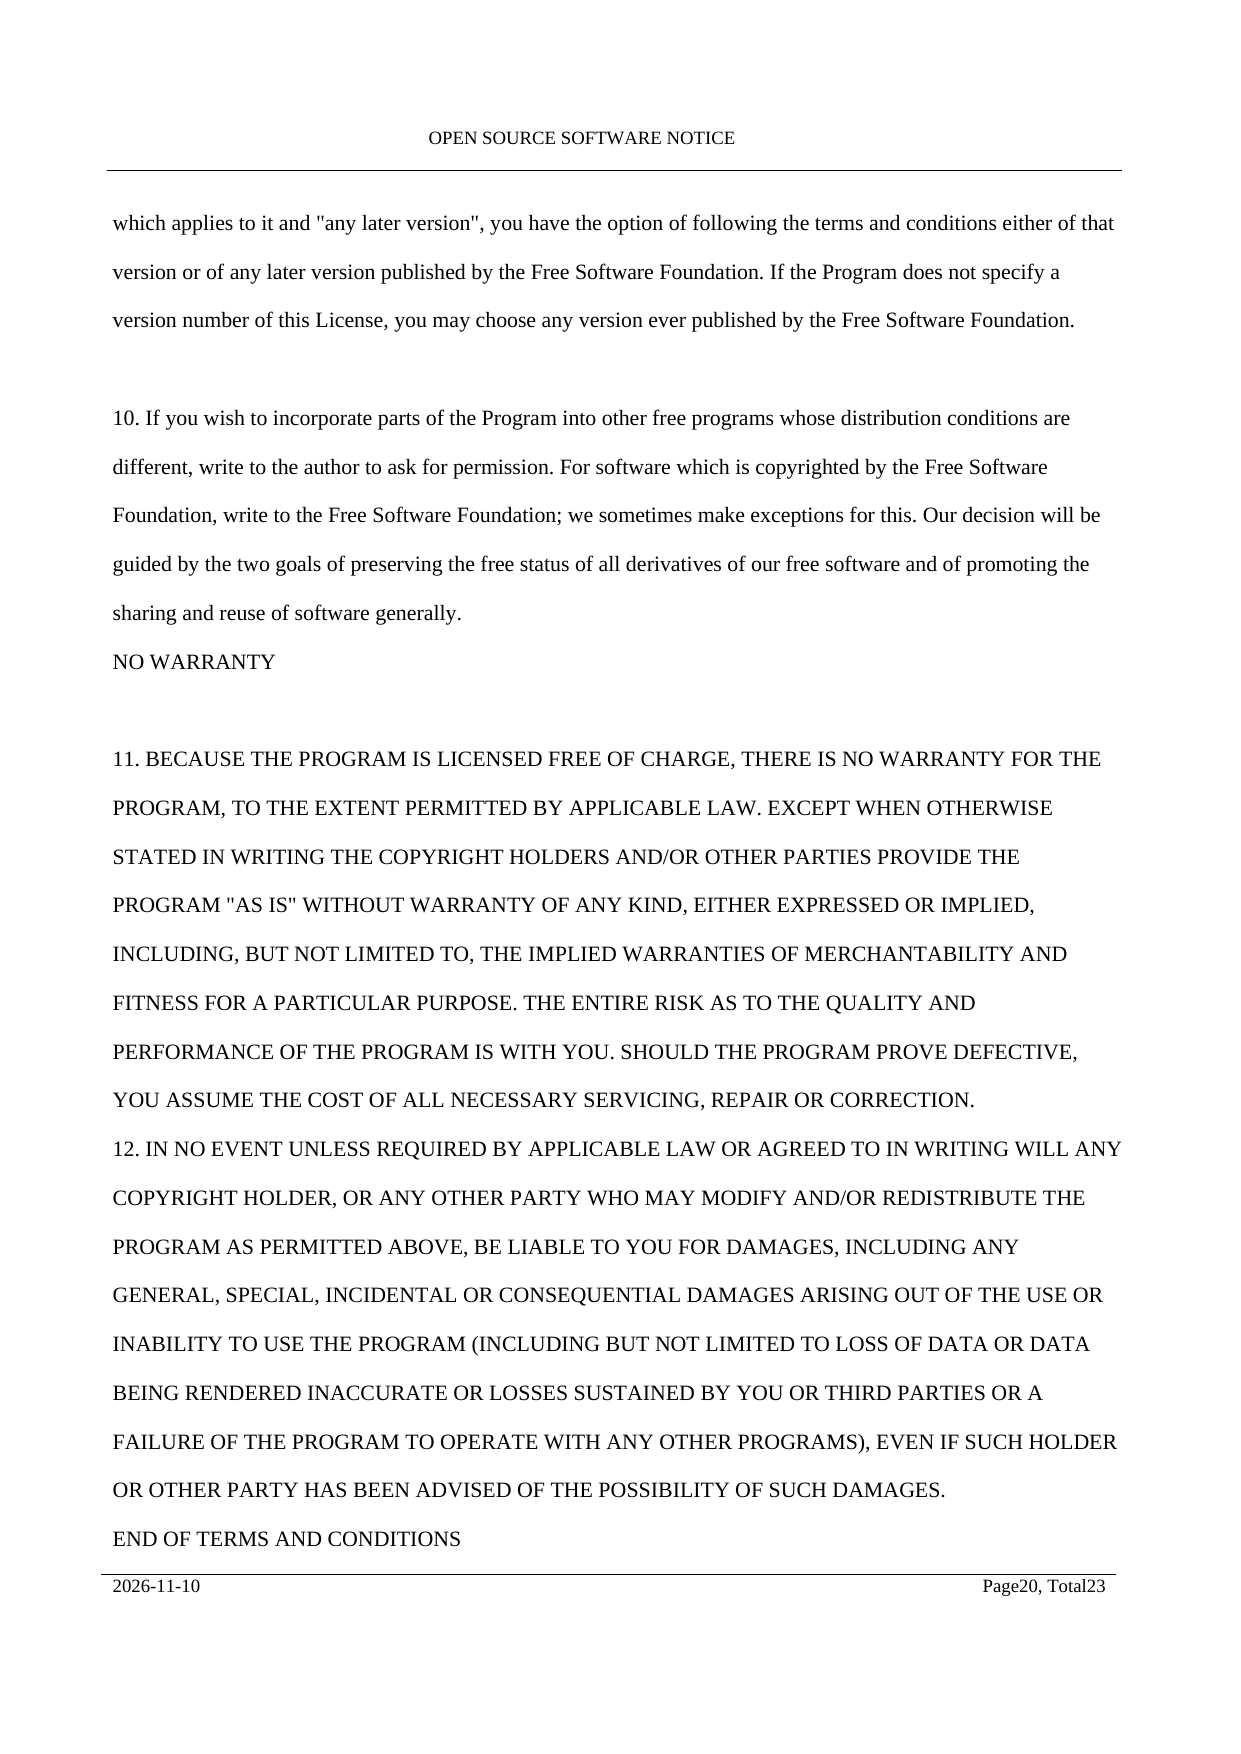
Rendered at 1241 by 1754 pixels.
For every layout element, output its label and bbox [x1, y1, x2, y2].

text [112, 206, 1128, 1555]
